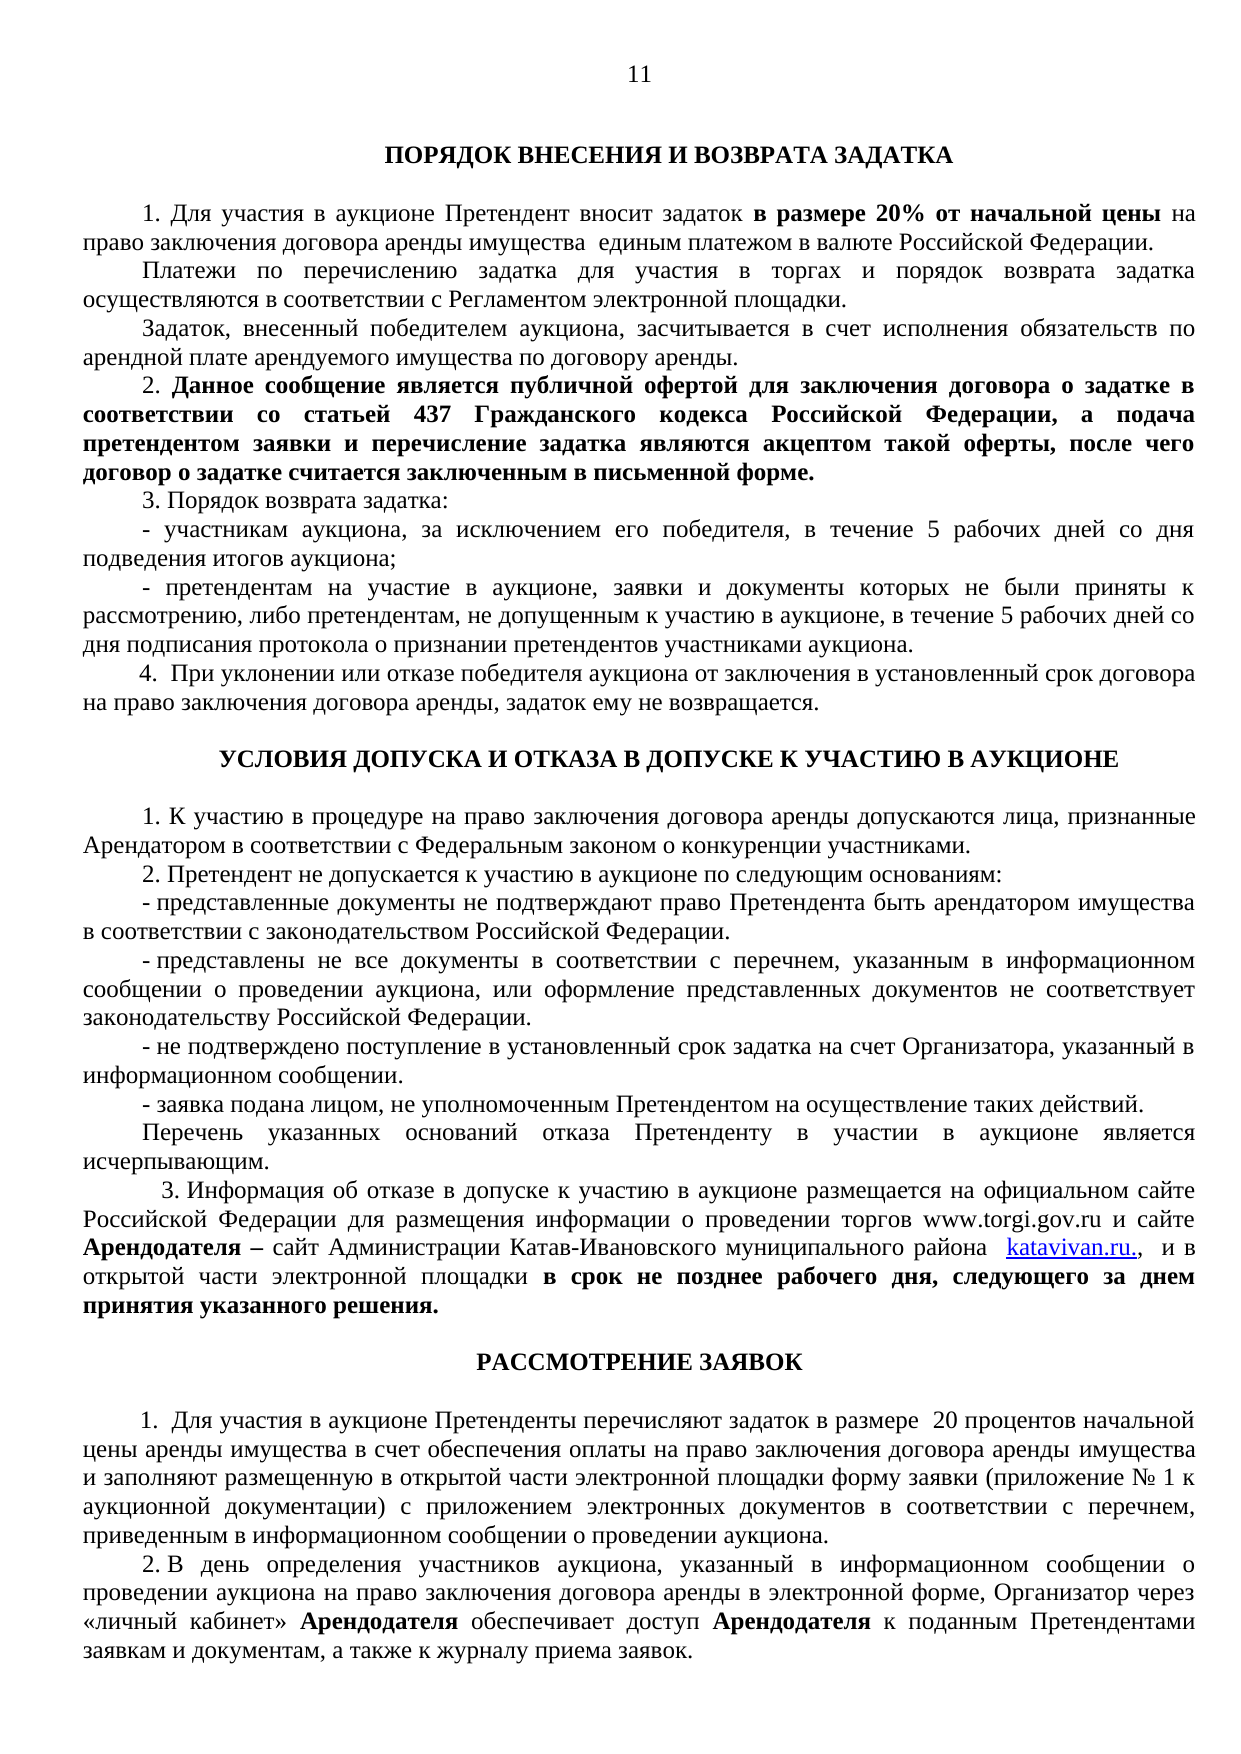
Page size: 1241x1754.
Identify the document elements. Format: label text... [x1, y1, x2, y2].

text - представленные документы не подтверждают право Претендента быть арендатором имущества в соответствии с законодательством Российской Федерации. [83, 887, 1196, 945]
text 3. Порядок возврата задатка: [83, 486, 1196, 514]
text Перечень указанных оснований отказа Претенденту в участии в аукционе является исчерпывающим. [83, 1117, 1196, 1175]
text 1. Для участия в аукционе Претенденты перечисляют задаток в размере 20 процентов начальной цены аренды имущества в счет обеспечения оплаты на право заключения договора аренды имущества и заполняют размещенную в открытой части электронной площадки форму заявки (приложение № 1 к аукционной документации) с приложением электронных документов в соответствии с перечнем, приведенным в информационном сообщении о проведении аукциона. [83, 1405, 1196, 1549]
text 4. При уклонении или отказе победителя аукциона от заключения в установленный срок договора на право заключения договора аренды, задаток ему не возвращается. [83, 658, 1196, 716]
text 1. К участию в процедуре на право заключения договора аренды допускаются лица, признанные Арендатором в соответствии с Федеральным законом о конкуренции участниками. [83, 801, 1196, 859]
text - участникам аукциона, за исключением его победителя, в течение 5 рабочих дней со дня подведения итогов аукциона; [83, 514, 1196, 572]
text 2. В день определения участников аукциона, указанный в информационном сообщении о проведении аукциона на право заключения договора аренды в электронной форме, Организатор через «личный кабинет» Арендодателя обеспечивает доступ Арендодателя к поданным Претендентами заявкам и документам, а также к журналу приема заявок. [83, 1549, 1196, 1664]
text 2. Претендент не допускается к участию в аукционе по следующим основаниям: [83, 859, 1196, 887]
text - представлены не все документы в соответствии с перечнем, указанным в информационном сообщении о проведении аукциона, или оформление представленных документов не соответствует законодательству Российской Федерации. [83, 945, 1196, 1031]
text Задаток, внесенный победителем аукциона, засчитывается в счет исполнения обязательств по арендной плате арендуемого имущества по договору аренды. [83, 313, 1196, 371]
text - претендентам на участие в аукционе, заявки и документы которых не были приняты к рассмотрению, либо претендентам, не допущенным к участию в аукционе, в течение 5 рабочих дней со дня подписания протокола о признании претендентов участниками аукциона. [83, 572, 1196, 658]
text Рассмотрение заявок [83, 1347, 1196, 1376]
text Платежи по перечислению задатка для участия в торгах и порядок возврата задатка осуществляются в соответствии с Регламентом электронной площадки. [83, 256, 1196, 313]
text - не подтверждено поступление в установленный срок задатка на счет Организатора, указанный в информационном сообщении. [83, 1031, 1196, 1089]
subtitle 3. Информация об отказе в допуске к участию в аукционе размещается на официальном сайте Российской Федерации для размещения информации о проведении торгов www.torgi.gov.ru и сайте Арендодателя – сайт Администрации Катав-Ивановского муниципального района katavivan.ru., и в открытой части электронной площадки в срок не позднее рабочего дня, следующего за днем принятия указанного решения. [83, 1175, 1196, 1319]
text 2. Данное сообщение является публичной офертой для заключения договора о задатке в соответствии со статьей 437 Гражданского кодекса Российской Федерации, а подача претендентом заявки и перечисление задатка являются акцептом такой оферты, после чего договор о задатке считается заключенным в письменной форме. [83, 371, 1196, 486]
text Порядок внесения и возврата задатка [83, 141, 1196, 169]
text 1. Для участия в аукционе Претендент вносит задаток в размере 20% от начальной цены на право заключения договора аренды имущества единым платежом в валюте Российской Федерации. [83, 198, 1196, 256]
text Условия допуска и отказа в допуске к участию в аукционе [83, 744, 1196, 772]
text - заявка подана лицом, не уполномоченным Претендентом на осуществление таких действий. [83, 1089, 1196, 1117]
